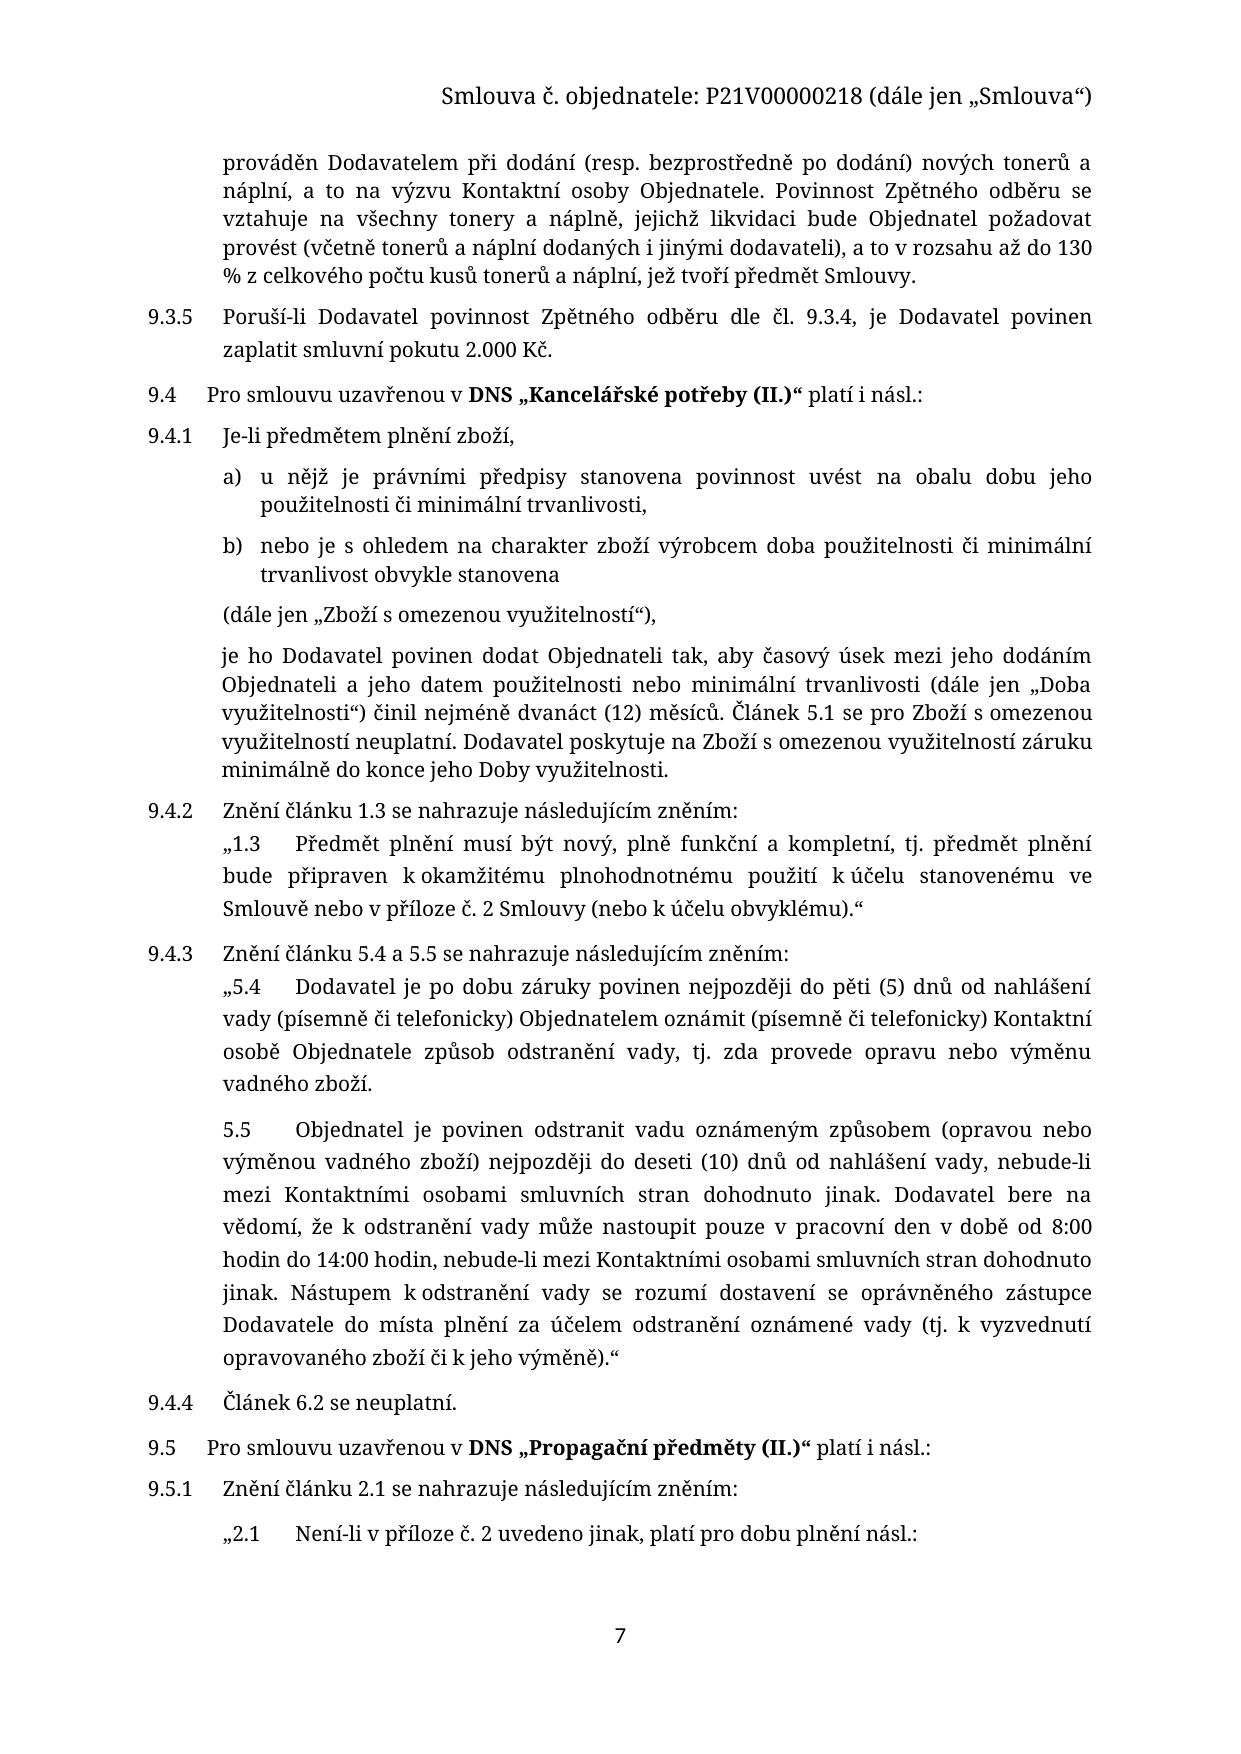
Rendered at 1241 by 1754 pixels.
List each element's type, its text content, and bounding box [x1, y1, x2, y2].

list Znění článku 2.1 se nahrazuje následujícím zněním: [148, 1474, 1093, 1502]
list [148, 148, 1093, 290]
list „5.4 Dodavatel je po dobu záruky povinen nejpozději do pěti (5) dnů od nahlášení vady (písemně či telefonicky) Objednatelem oznámit (písemně či telefonicky) Kontaktní osobě Objednatele způsob odstranění vady, tj. zda provede opravu nebo výměnu vadného zboží. [223, 972, 1093, 1098]
text je ho Dodavatel povinen dodat Objednateli tak, aby časový úsek mezi jeho dodáním Objednateli a jeho datem použitelnosti nebo minimální trvanlivosti (dále jen „Doba využitelnosti“) činil nejméně dvanáct (12) měsíců. Článek 5.1 se pro Zboží s omezenou využitelností neuplatní. Dodavatel poskytuje na Zboží s omezenou využitelností záruku minimálně do konce jeho Doby využitelnosti. [221, 642, 1093, 784]
list 5.5 Objednatel je povinen odstranit vadu oznámeným způsobem (opravou nebo výměnou vadného zboží) nejpozději do deseti (10) dnů od nahlášení vady, nebude-li mezi Kontaktními osobami smluvních stran dohodnuto jinak. Dodavatel bere na vědomí, že k odstranění vady může nastoupit pouze v pracovní den v době od 8:00 hodin do 14:00 hodin, nebude-li mezi Kontaktními osobami smluvních stran dohodnuto jinak. Nástupem k odstranění vady se rozumí dostavení se oprávněného zástupce Dodavatele do místa plnění za účelem odstranění oznámené vady (tj. k vyzvednutí opravovaného zboží či k jeho výměně).“ [223, 1115, 1093, 1371]
list Poruší-li Dodavatel povinnost Zpětného odběru dle čl. 9.3.4, je Dodavatel povinen zaplatit smluvní pokutu 2.000 Kč. [148, 302, 1093, 363]
list nebo je s ohledem na charakter zboží výrobcem doba použitelnosti či minimální trvanlivost obvykle stanovena [223, 531, 1093, 588]
list „1.3 Předmět plnění musí být nový, plně funkční a kompletní, tj. předmět plnění bude připraven k okamžitému plnohodnotnému použití k účelu stanovenému ve Smlouvě nebo v příloze č. 2 Smlouvy (nebo k účelu obvyklému).“ [223, 829, 1093, 922]
list „2.1 Není-li v příloze č. 2 uvedeno jinak, platí pro dobu plnění násl.: [223, 1519, 1093, 1548]
list Pro smlouvu uzavřenou v DNS „Kancelářské potřeby (II.)“ platí i násl.: [148, 380, 1093, 408]
list Znění článku 5.4 a 5.5 se nahrazuje následujícím zněním: [148, 939, 1093, 968]
list Článek 6.2 se neuplatní. [148, 1388, 1093, 1416]
list Je-li předmětem plnění zboží, [148, 421, 1093, 449]
list u nějž je právními předpisy stanovena povinnost uvést na obalu dobu jeho použitelnosti či minimální trvanlivosti, [223, 462, 1093, 519]
list Znění článku 1.3 se nahrazuje následujícím zněním: [148, 796, 1093, 825]
text (dále jen „Zboží s omezenou využitelností“), [223, 601, 1093, 629]
list Pro smlouvu uzavřenou v DNS „Propagační předměty (II.)“ platí i násl.: [148, 1433, 1093, 1462]
